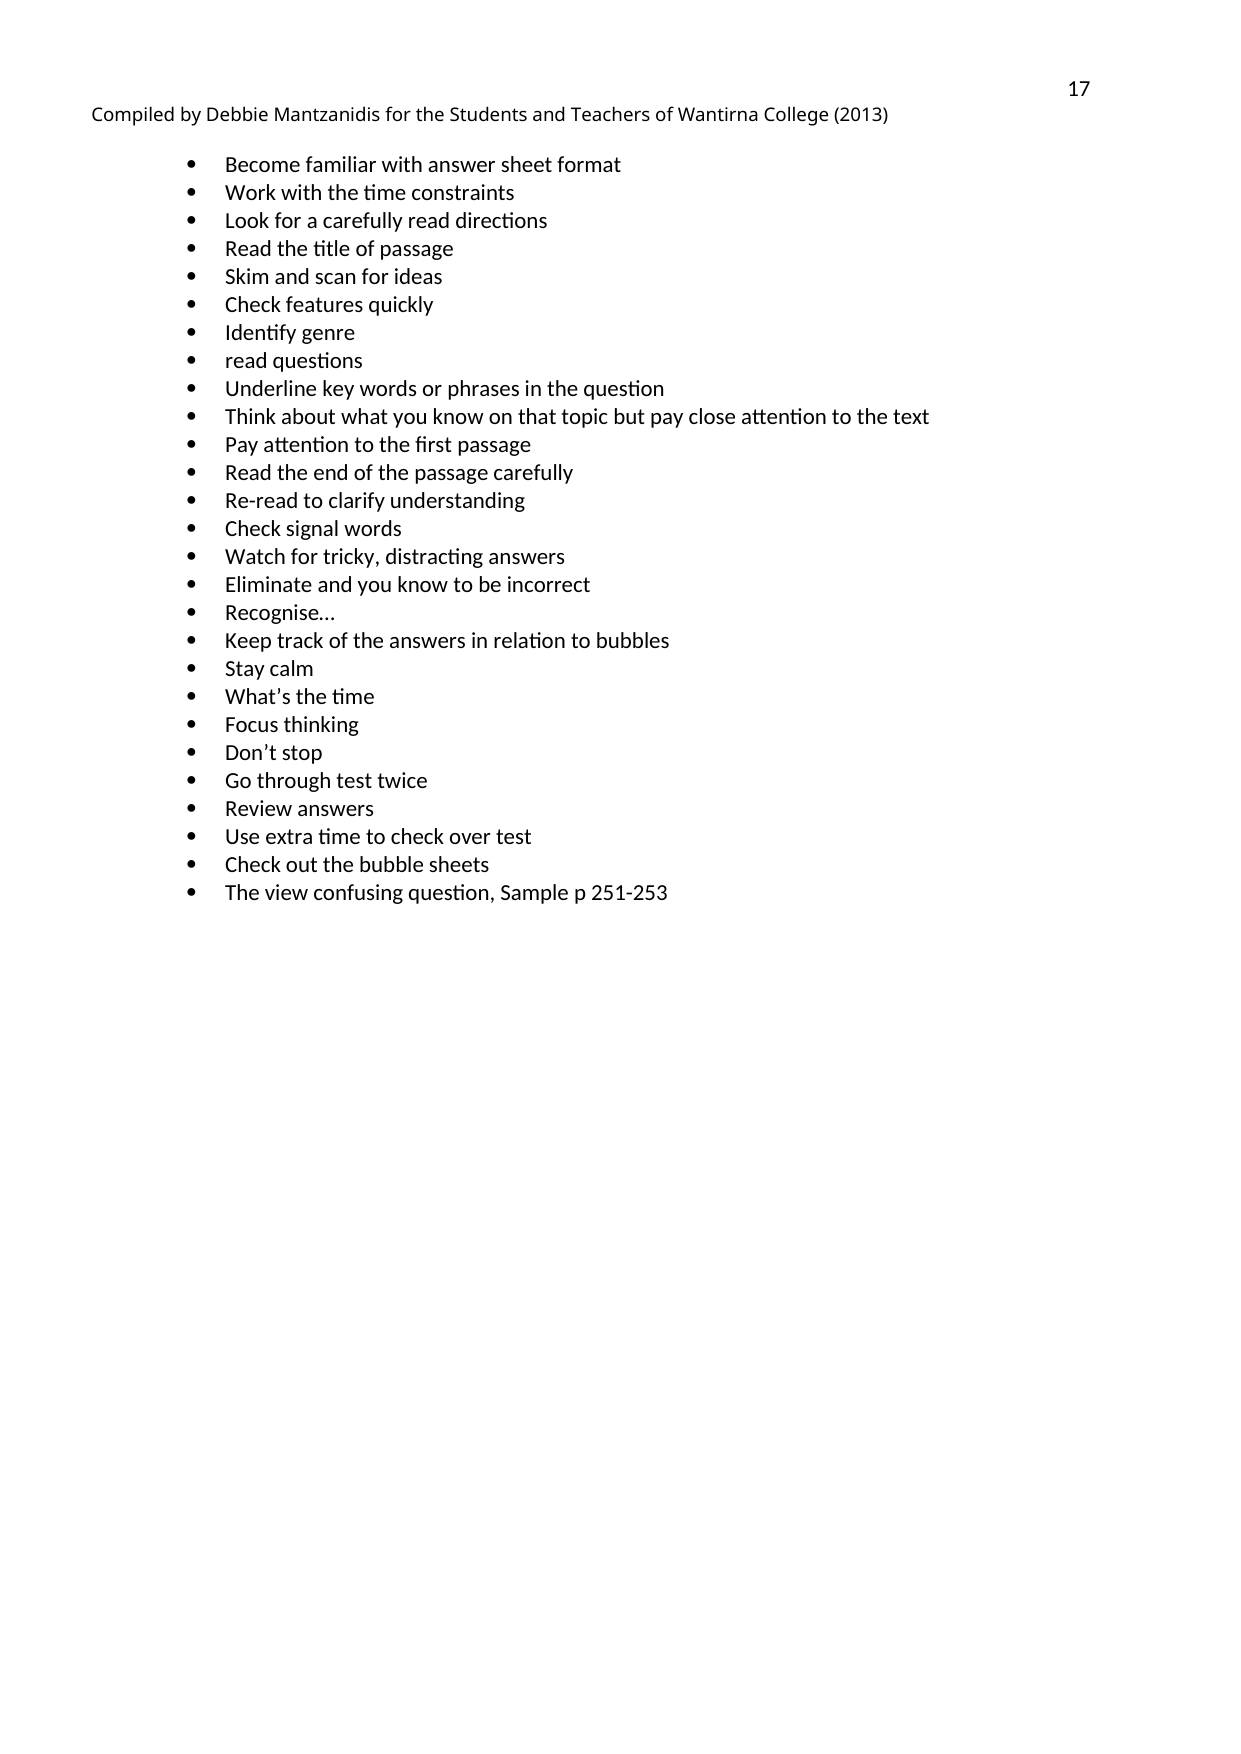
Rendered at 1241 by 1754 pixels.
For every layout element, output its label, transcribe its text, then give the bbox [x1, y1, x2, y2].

list Re-read to clarify understanding [187, 486, 1090, 514]
list The view confusing question, Sample p 251-253 [187, 878, 1090, 907]
list Become familiar with answer sheet format [187, 150, 1090, 178]
list Think about what you know on that topic but pay close attention to the text [187, 402, 1090, 430]
list Use extra time to check over test [187, 822, 1090, 851]
list Don’t stop [187, 738, 1090, 766]
list read questions [187, 346, 1090, 374]
list Check features quickly [187, 290, 1090, 318]
list Read the end of the passage carefully [187, 458, 1090, 486]
list Identify genre [187, 318, 1090, 346]
list Underline key words or phrases in the question [187, 374, 1090, 402]
list Check out the bubble sheets [187, 851, 1090, 878]
list Go through test twice [187, 766, 1090, 794]
list Skim and scan for ideas [187, 262, 1090, 290]
list Read the title of passage [187, 234, 1090, 262]
list Work with the time constraints [187, 178, 1090, 206]
list Check signal words [187, 514, 1090, 542]
list Look for a carefully read directions [187, 206, 1090, 234]
list Eliminate and you know to be incorrect [187, 570, 1090, 598]
list Recognise… [187, 598, 1090, 626]
list Review answers [187, 794, 1090, 822]
list Keep track of the answers in relation to bubbles [187, 626, 1090, 654]
list Focus thinking [187, 710, 1090, 738]
list Stay calm [187, 654, 1090, 682]
list What’s the time [187, 682, 1090, 710]
list Watch for tricky, distracting answers [187, 542, 1090, 570]
list Pay attention to the first passage [187, 430, 1090, 458]
